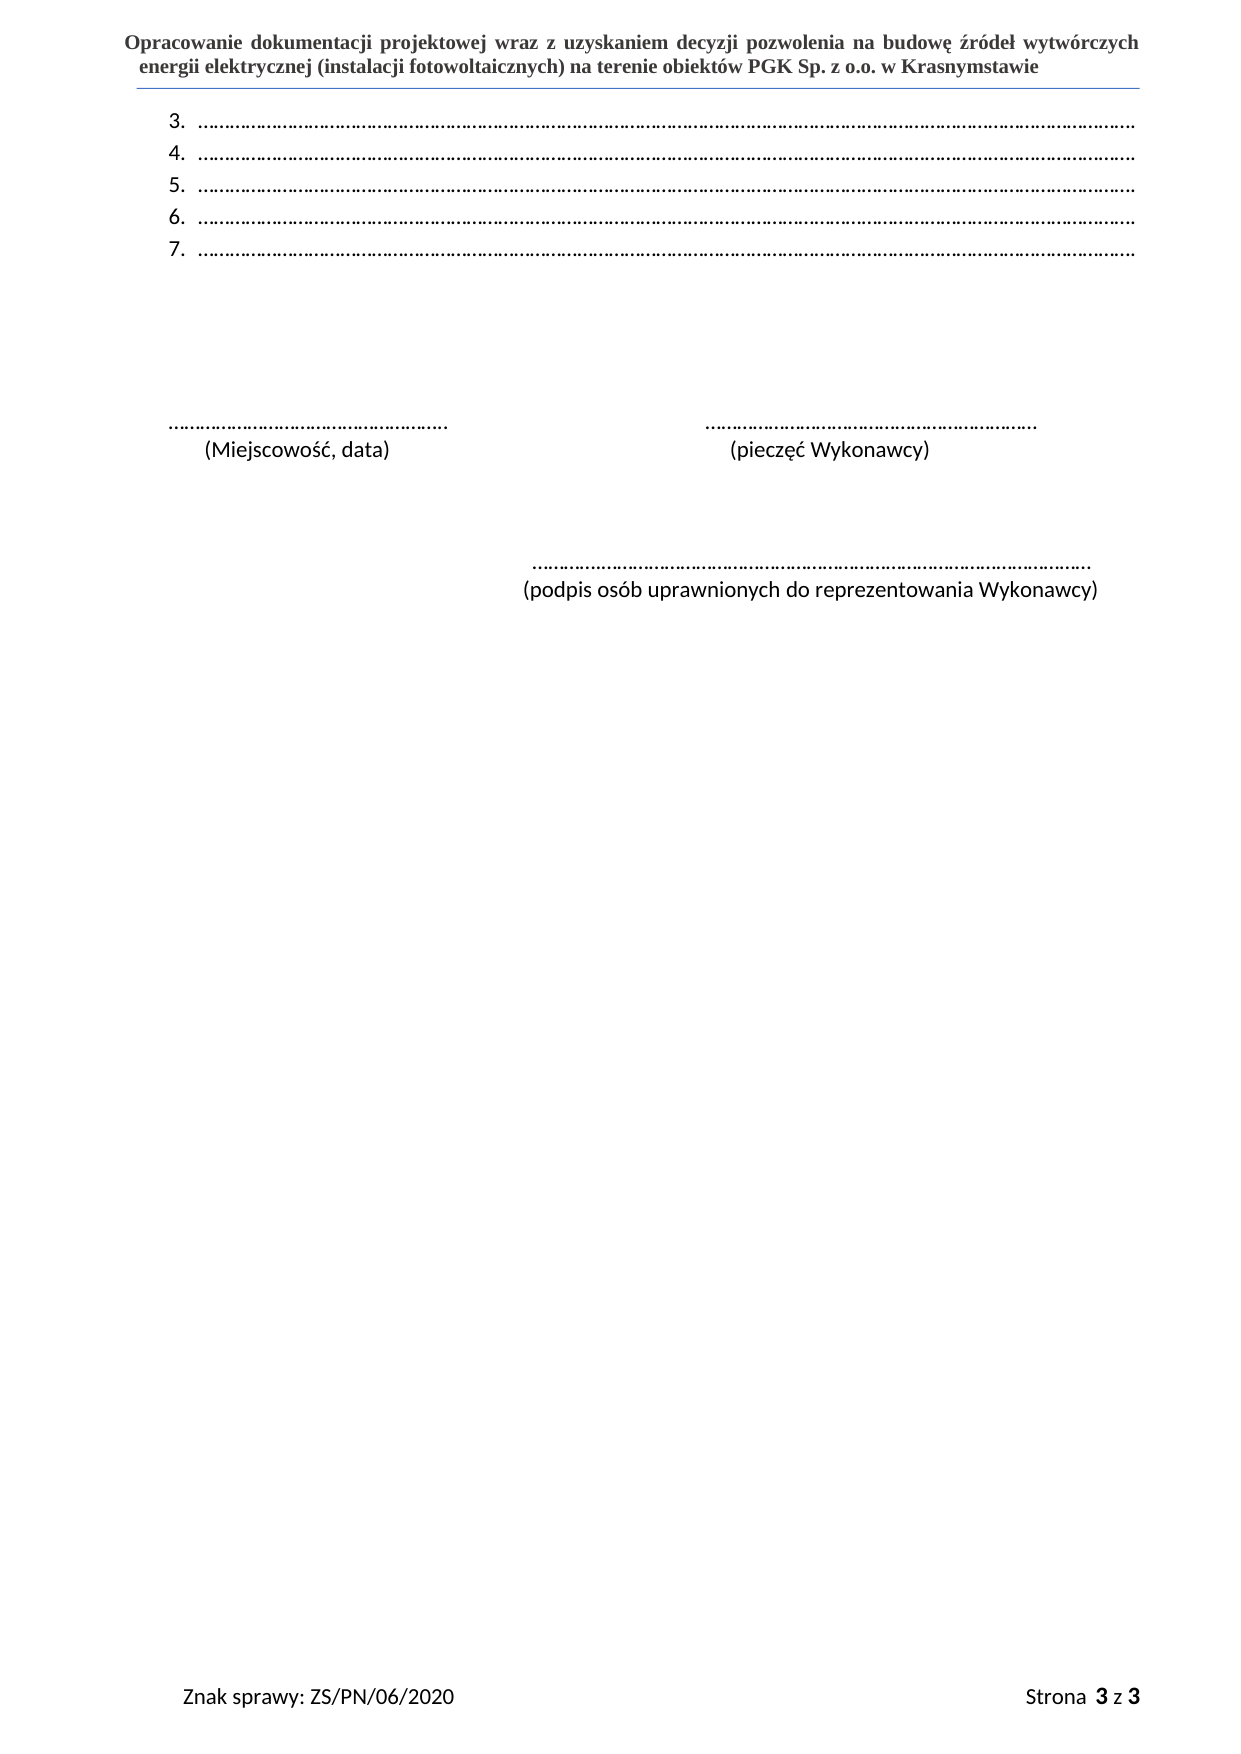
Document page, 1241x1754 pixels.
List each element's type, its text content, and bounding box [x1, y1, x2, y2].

list ……………………………………………………………………………………………………………………………………………………………. [168, 106, 1140, 134]
list ……………………………………………………………………………………………………………………………………………………………. [168, 138, 1140, 166]
list ……………………………………………………………………………………………………………………………………………………………. [168, 170, 1140, 198]
list ……………………………………………………………………………………………………………………………………………………………. [168, 202, 1140, 230]
text (Miejscowość, data) (pieczęć Wykonawcy) [94, 435, 1140, 463]
text ………….………………………………………………………………………………… [94, 547, 1140, 575]
text …………………………………………….. ……………………………………………………… [94, 407, 1140, 435]
text (podpis osób uprawnionych do reprezentowania Wykonawcy) [94, 575, 1140, 603]
list ……………………………………………………………………………………………………………………………………………………………. [168, 234, 1140, 263]
